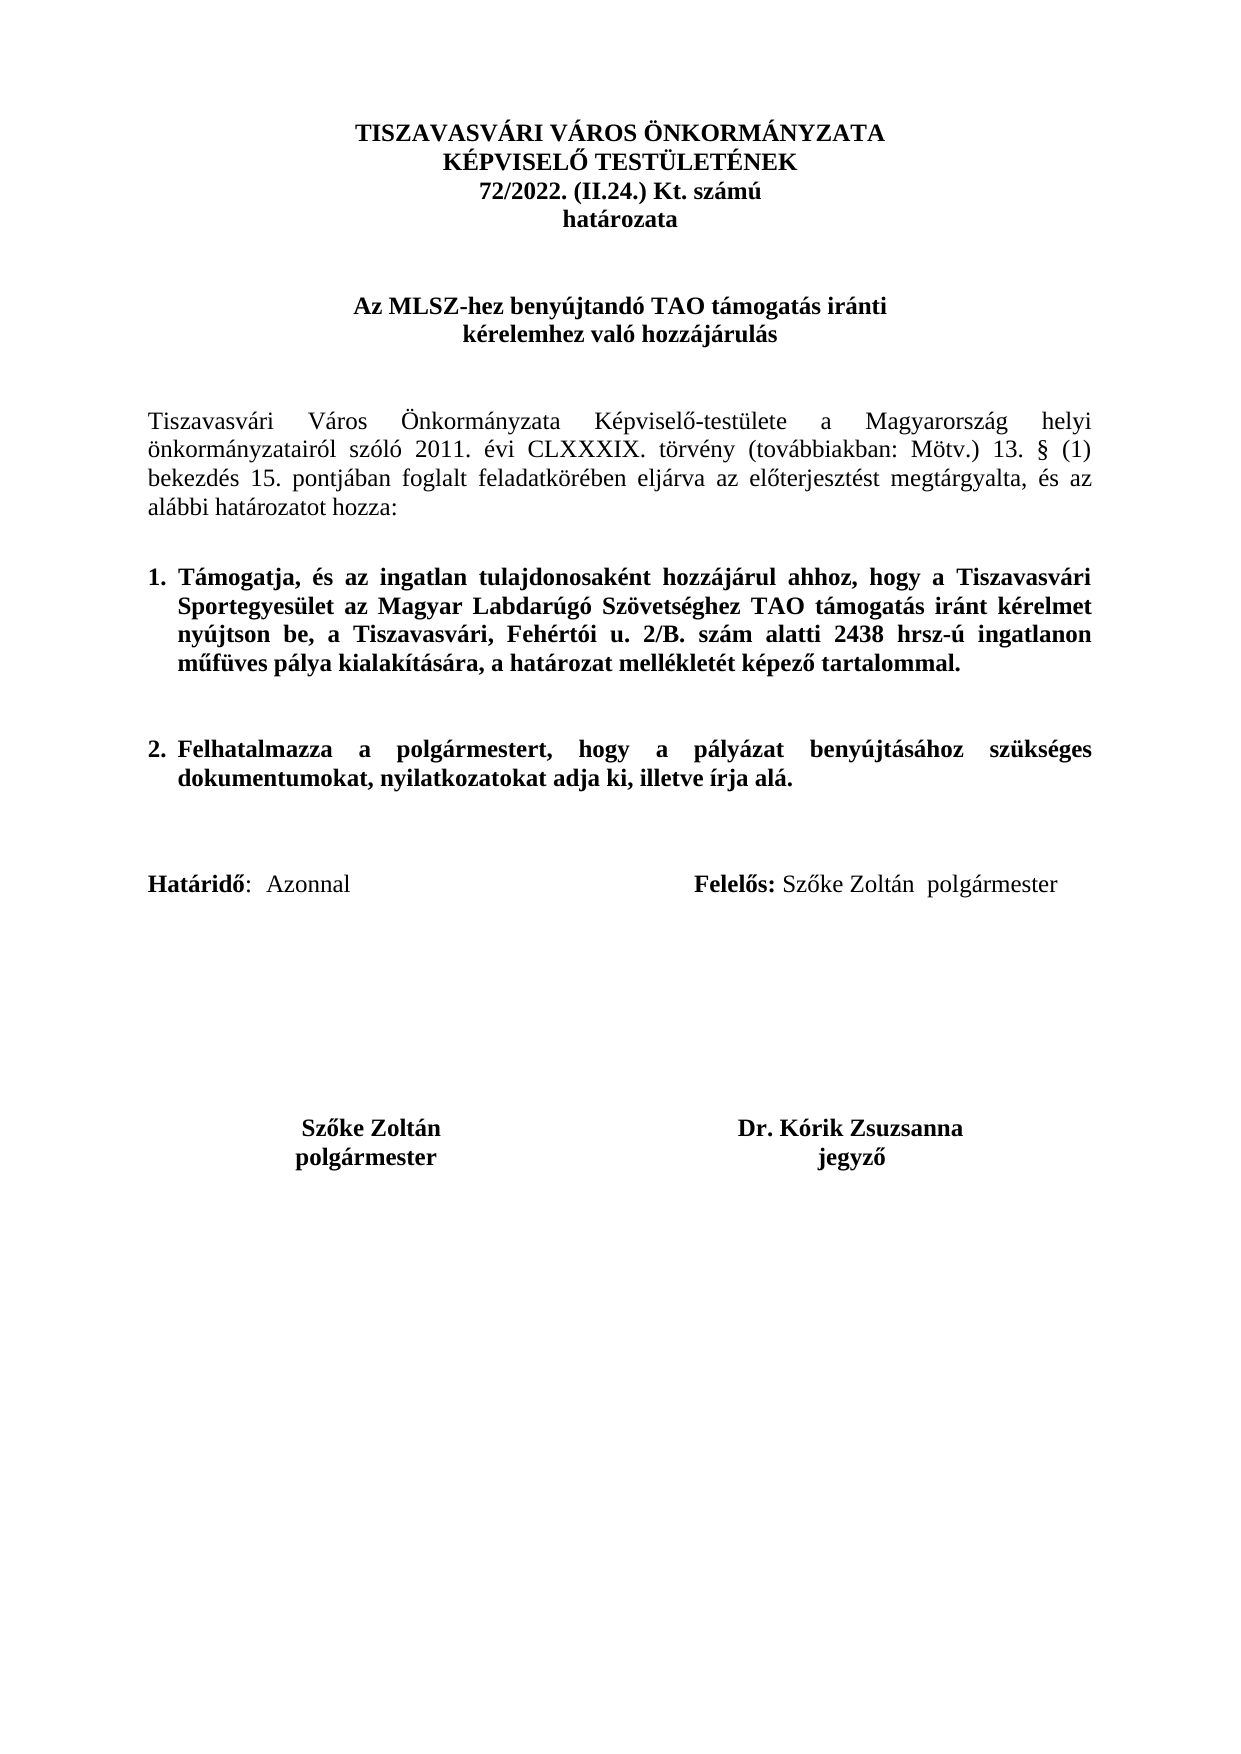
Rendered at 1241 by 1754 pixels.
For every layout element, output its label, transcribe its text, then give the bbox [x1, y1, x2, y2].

text kérelemhez való hozzájárulás [148, 319, 1093, 348]
text Tiszavasvári Város Önkormányzata Képviselő-testülete a Magyarország helyi önkormányzatairól szóló 2011. évi CLXXXIX. törvény (továbbiakban: Mötv.) 13. § (1) bekezdés 15. pontjában foglalt feladatkörében eljárva az előterjesztést megtárgyalta, és az alábbi határozatot hozza: [148, 406, 1093, 521]
text 2. Felhatalmazza a polgármestert, hogy a pályázat benyújtásához szükséges dokumentumokat, nyilatkozatokat adja ki, illetve írja alá. [148, 734, 1093, 792]
text KÉPVISELŐ TESTÜLETÉNEK [148, 147, 1093, 176]
text Határidő: Azonnal Felelős: Szőke Zoltán polgármester [148, 869, 1090, 898]
text polgármester jegyző [148, 1142, 1093, 1171]
text TISZAVASVÁRI VÁROS ÖNKORMÁNYZATA [148, 118, 1093, 147]
text 72/2022. (II.24.) Kt. számú [148, 176, 1093, 204]
text határozata [148, 204, 1093, 233]
text Az MLSZ-hez benyújtandó TAO támogatás iránti [148, 291, 1093, 319]
text Szőke Zoltán Dr. Kórik Zsuzsanna [148, 1113, 1093, 1142]
text 1. Támogatja, és az ingatlan tulajdonosaként hozzájárul ahhoz, hogy a Tiszavasvári Sportegyesület az Magyar Labdarúgó Szövetséghez TAO támogatás iránt kérelmet nyújtson be, a Tiszavasvári, Fehértói u. 2/B. szám alatti 2438 hrsz-ú ingatlanon műfüves pálya kialakítására, a határozat mellékletét képező tartalommal. [148, 562, 1093, 677]
